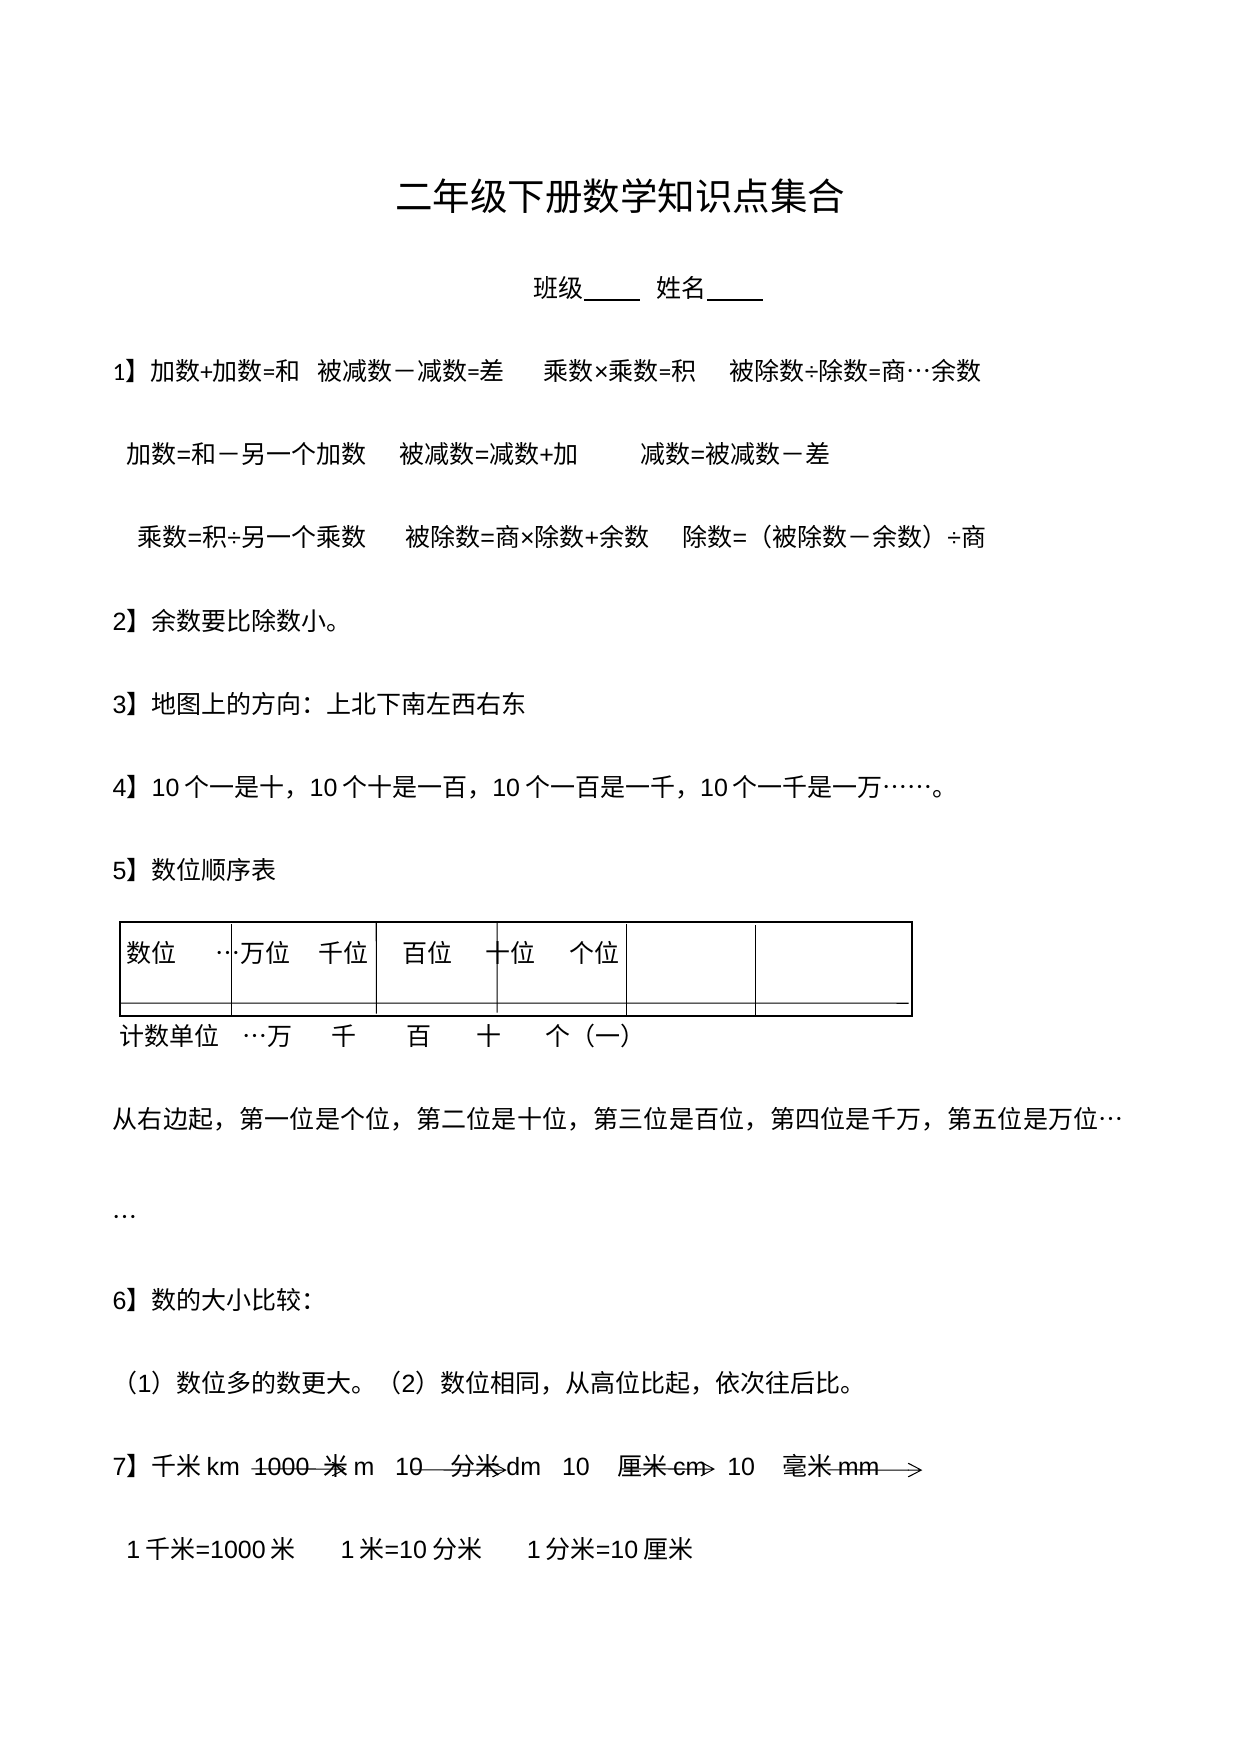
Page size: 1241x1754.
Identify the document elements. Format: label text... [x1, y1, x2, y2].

text 二年级下册数学知识点集合 [112, 162, 1128, 227]
list 计数单位 …万 千 百 十 个（一） [112, 1002, 1128, 1067]
list 5】数位顺序表 [112, 836, 1128, 901]
list 数位多的数更大。（2）数位相同，从高位比起，依次往后比。 [112, 1349, 1128, 1414]
list 2】余数要比除数小。 [112, 587, 1128, 652]
list 1千米=1000米 1米=10分米 1分米=10厘米 [112, 1515, 1128, 1580]
list 乘数=积÷另一个乘数 被除数=商×除数+余数 除数=（被除数－余数）÷商 [112, 503, 1128, 568]
list 4】10个一是十，10个十是一百，10个一百是一千，10个一千是一万……。 [112, 753, 1128, 818]
list 加数=和－另一个加数 被减数=减数+加 减数=被减数－差 [112, 420, 1128, 485]
list 数位 …万位 千位 百位 十位 个位 [112, 919, 1128, 984]
list 3】地图上的方向：上北下南左西右东 [112, 670, 1128, 735]
list 班级 姓名 [112, 254, 1128, 319]
list 6】数的大小比较： [112, 1266, 1128, 1331]
list 从右边起，第一位是个位，第二位是十位，第三位是百位，第四位是千万，第五位是万位…… [112, 1085, 1128, 1248]
list 1】加数+加数=和 被减数－减数=差 乘数×乘数=积 被除数÷除数=商…余数 [112, 337, 1128, 402]
list 7】千米km 1000 米m 10 分米 dm 10 厘米 cm 10 毫米mm [112, 1432, 1128, 1497]
